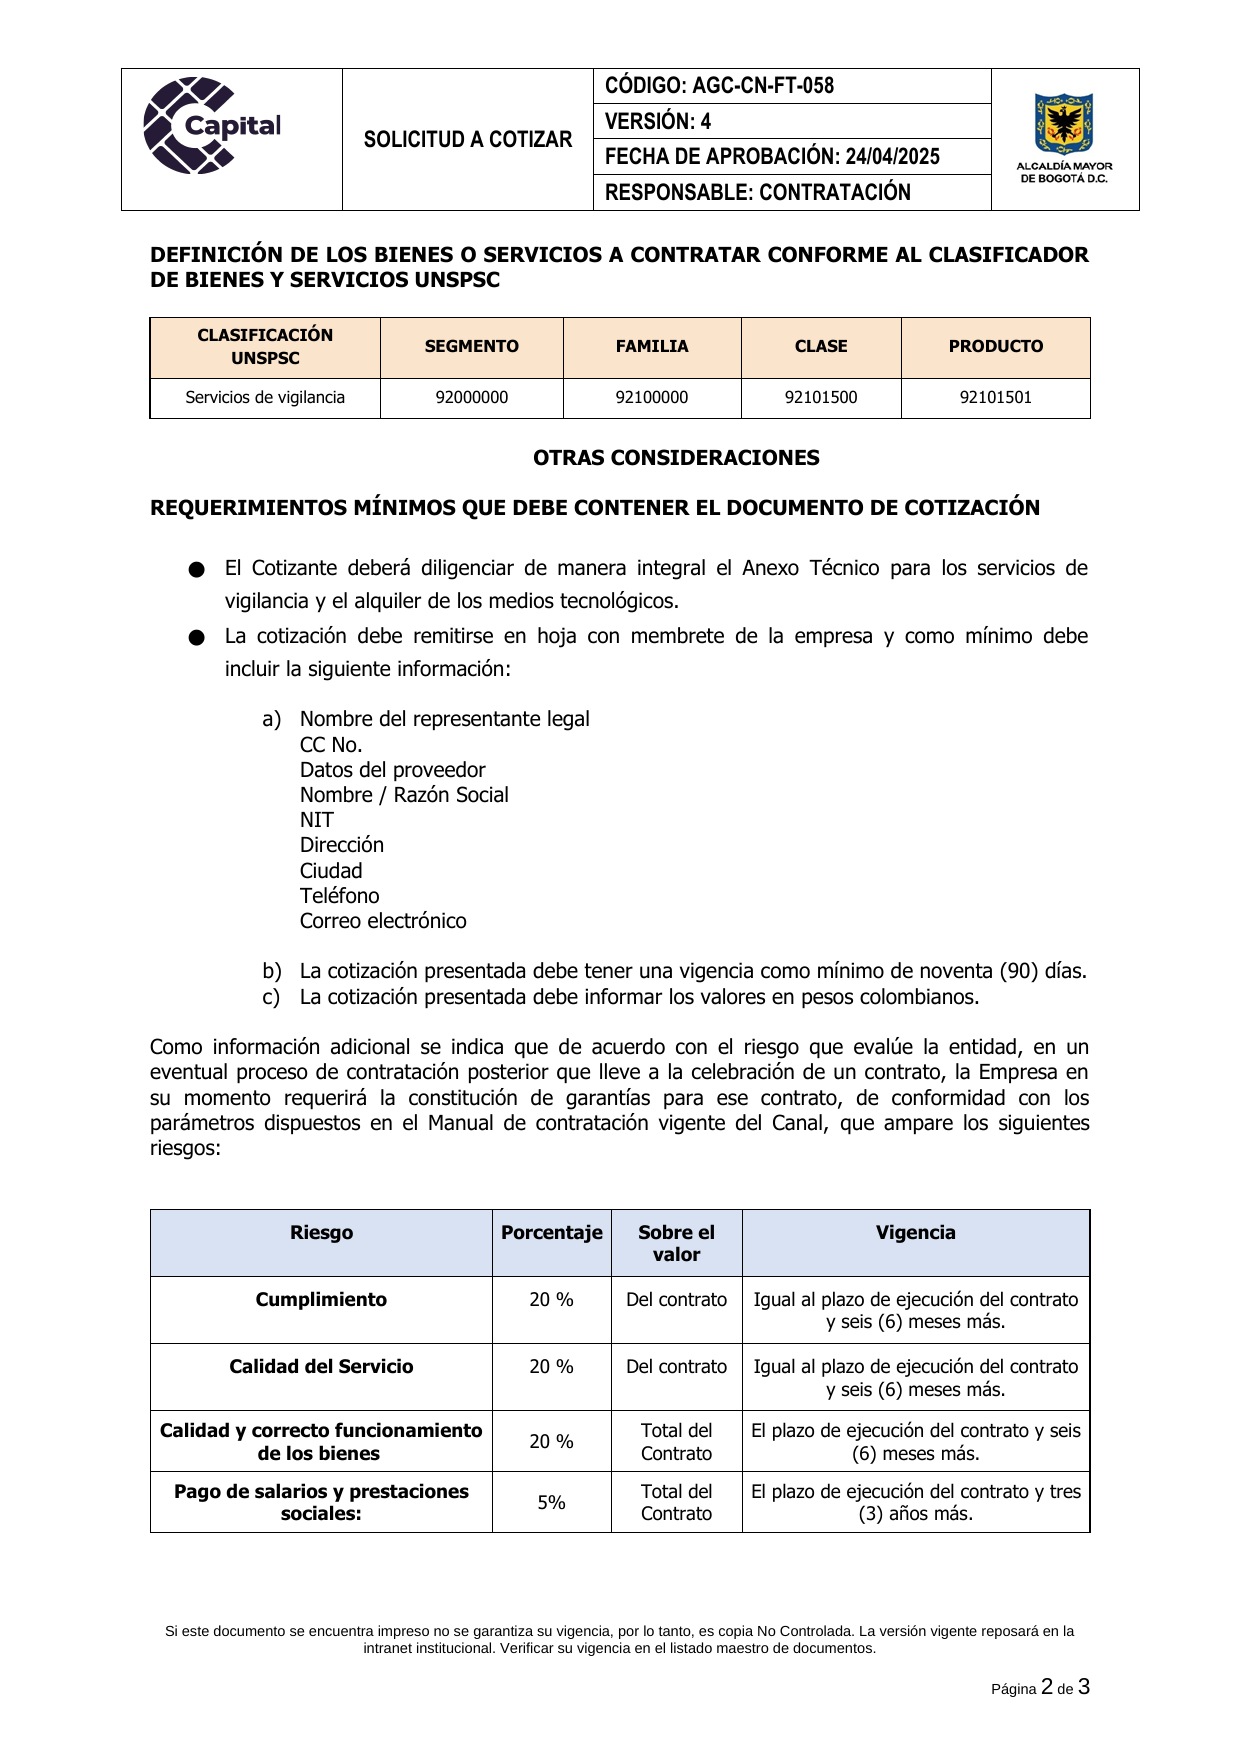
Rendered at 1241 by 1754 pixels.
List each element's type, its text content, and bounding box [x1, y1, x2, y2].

table_cell 20 % [493, 1344, 611, 1410]
table_cell Del contrato [612, 1277, 742, 1343]
table_header Riesgo [151, 1210, 492, 1276]
text NIT [300, 807, 1090, 832]
list La cotización debe remitirse en hoja con membrete de la empresa y como mínimo debe incluir la siguiente información: [187, 613, 1090, 681]
text CC No. [300, 731, 1090, 756]
text Nombre / Razón Social [300, 782, 1090, 807]
table_cell Servicios de vigilancia [151, 379, 380, 418]
table_cell El plazo de ejecución del contrato y tres (3) años más. [743, 1472, 1089, 1532]
table_cell El plazo de ejecución del contrato y seis (6) meses más. [743, 1411, 1089, 1471]
table_cell 20 % [493, 1411, 611, 1471]
table_cell Calidad del Servicio [151, 1344, 492, 1410]
table_header PRODUCTO [902, 318, 1090, 378]
text Datos del proveedor [300, 756, 1090, 782]
table_header FAMILIA [564, 318, 741, 378]
table_cell 92101501 [902, 379, 1090, 418]
table_cell Igual al plazo de ejecución del contrato y seis (6) meses más. [743, 1344, 1089, 1410]
table_cell 5% [493, 1472, 611, 1532]
table_cell Calidad y correcto funcionamiento de los bienes [151, 1411, 492, 1471]
table_header CLASE [742, 318, 901, 378]
table_cell Total del Contrato [612, 1411, 742, 1471]
list La cotización presentada debe informar los valores en pesos colombianos. [262, 983, 1090, 1008]
table_cell Pago de salarios y prestaciones sociales: [151, 1472, 492, 1532]
table_cell 92100000 [564, 379, 741, 418]
table_cell Del contrato [612, 1344, 742, 1410]
text Ciudad [300, 857, 1090, 882]
picture [1003, 85, 1128, 194]
table_cell Total del Contrato [612, 1472, 742, 1532]
text OTRAS CONSIDERACIONES [262, 444, 1090, 469]
text Correo electrónico [300, 908, 1090, 933]
table_header CLASIFICACIÓN UNSPSC [151, 318, 380, 378]
table_cell 92101500 [742, 379, 901, 418]
table_cell 20 % [493, 1277, 611, 1343]
table_header SEGMENTO [381, 318, 563, 378]
table_header Porcentaje [493, 1210, 611, 1276]
text REQUERIMIENTOS MÍNIMOS QUE DEBE CONTENER EL DOCUMENTO DE COTIZACIÓN [150, 494, 1090, 520]
table_header Sobre el valor [612, 1210, 742, 1276]
text DEFINICIÓN DE LOS BIENES O SERVICIOS A CONTRATAR CONFORME AL CLASIFICADOR DE BIENES Y SERVICIOS UNSPSC [150, 242, 1090, 292]
list La cotización presentada debe tener una vigencia como mínimo de noventa (90) días. [262, 958, 1090, 983]
table_cell Cumplimiento [151, 1277, 492, 1343]
list Nombre del representante legal [262, 706, 1090, 731]
text Como información adicional se indica que de acuerdo con el riesgo que evalúe la entidad, en un eventual proceso de contratación posterior que lleve a la celebración de un contrato, la Empresa en su momento requerirá la constitución de garantías para ese contrato, de conformidad con los parámetros dispuestos en el Manual de contratación vigente del Canal, que ampare los siguientes riesgos: [150, 1034, 1090, 1160]
text Dirección [300, 832, 1090, 857]
text Teléfono [300, 882, 1090, 908]
table_header Vigencia [743, 1210, 1089, 1276]
table_cell Igual al plazo de ejecución del contrato y seis (6) meses más. [743, 1277, 1089, 1343]
list El Cotizante deberá diligenciar de manera integral el Anexo Técnico para los servicios de vigilancia y el alquiler de los medios tecnológicos. [187, 545, 1090, 613]
table_cell 92000000 [381, 379, 563, 418]
picture [143, 77, 281, 174]
